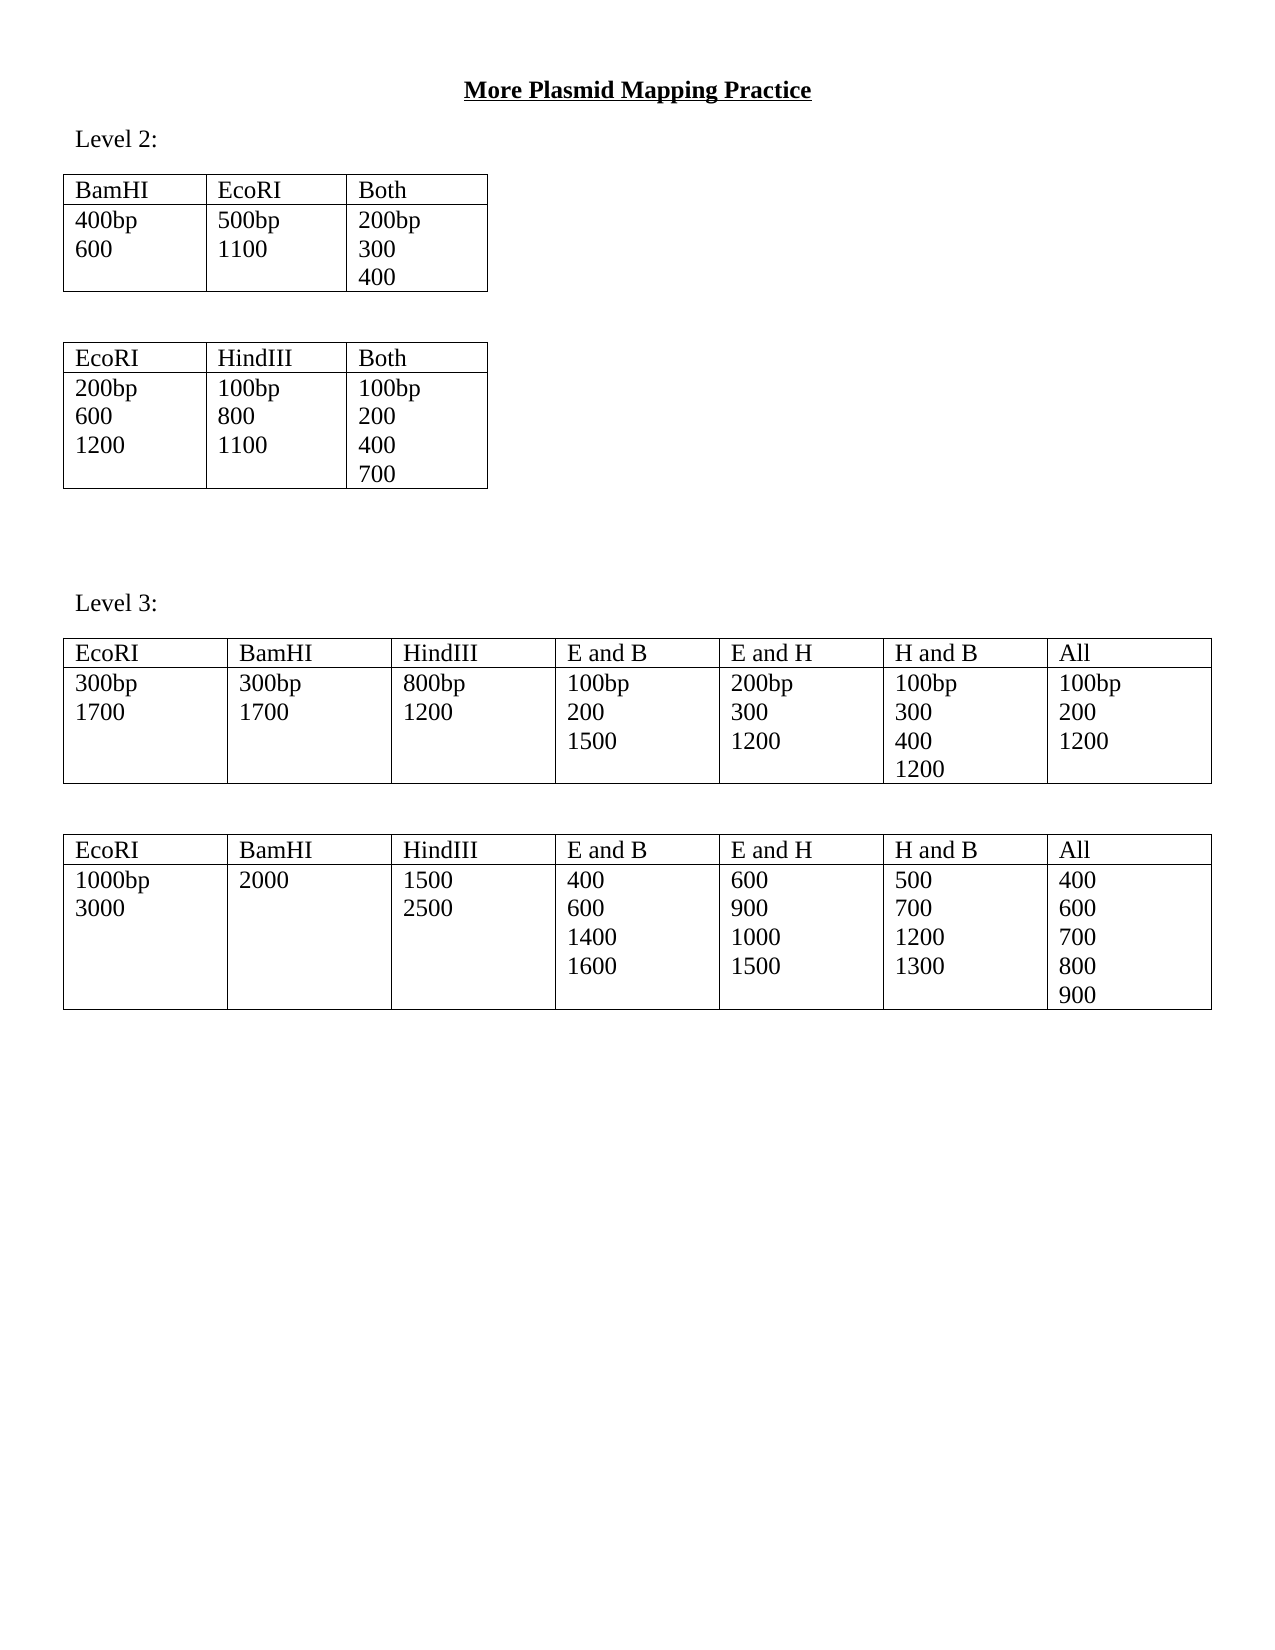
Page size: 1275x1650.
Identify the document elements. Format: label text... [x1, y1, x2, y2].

table_header BamHI [228, 639, 391, 667]
table_header Both [347, 175, 487, 204]
table_cell 200bp 300 1200 [720, 668, 883, 783]
table_cell 200bp 300 400 [347, 205, 487, 291]
table_header EcoRI [64, 343, 206, 372]
table_header All [1048, 835, 1211, 864]
table_header E and B [556, 835, 719, 864]
table_header H and B [884, 639, 1047, 667]
table_header All [1048, 639, 1211, 667]
table_cell 300bp 1700 [228, 668, 391, 783]
table_cell 400 600 1400 1600 [556, 865, 719, 1008]
table_cell 2000 [228, 865, 391, 1008]
table_header HindIII [207, 343, 346, 372]
table_cell 500 700 1200 1300 [884, 865, 1047, 1008]
table_cell 600 900 1000 1500 [720, 865, 883, 1008]
table_cell 1500 2500 [392, 865, 555, 1008]
table_cell 100bp 800 1100 [207, 373, 346, 488]
text More Plasmid Mapping Practice [75, 75, 1200, 104]
table_header EcoRI [207, 175, 346, 204]
table_cell 500bp 1100 [207, 205, 346, 291]
table_cell 100bp 200 400 700 [347, 373, 487, 488]
table_header E and B [556, 639, 719, 667]
table_cell 800bp 1200 [392, 668, 555, 783]
table_header EcoRI [64, 835, 227, 864]
table_header BamHI [64, 175, 206, 204]
text Level 2: [75, 124, 1200, 153]
table_cell 400bp 600 [64, 205, 206, 291]
table_header EcoRI [64, 639, 227, 667]
table_header E and H [720, 639, 883, 667]
table_cell 100bp 200 1200 [1048, 668, 1211, 783]
table_cell 1000bp 3000 [64, 865, 227, 1008]
table_header H and B [884, 835, 1047, 864]
text Level 3: [75, 588, 1200, 617]
table_header BamHI [228, 835, 391, 864]
table_cell 100bp 300 400 1200 [884, 668, 1047, 783]
table_cell 100bp 200 1500 [556, 668, 719, 783]
table_header HindIII [392, 835, 555, 864]
table_cell 400 600 700 800 900 [1048, 865, 1211, 1008]
table_header HindIII [392, 639, 555, 667]
table_cell 200bp 600 1200 [64, 373, 206, 488]
table_header E and H [720, 835, 883, 864]
table_header Both [347, 343, 487, 372]
table_cell 300bp 1700 [64, 668, 227, 783]
